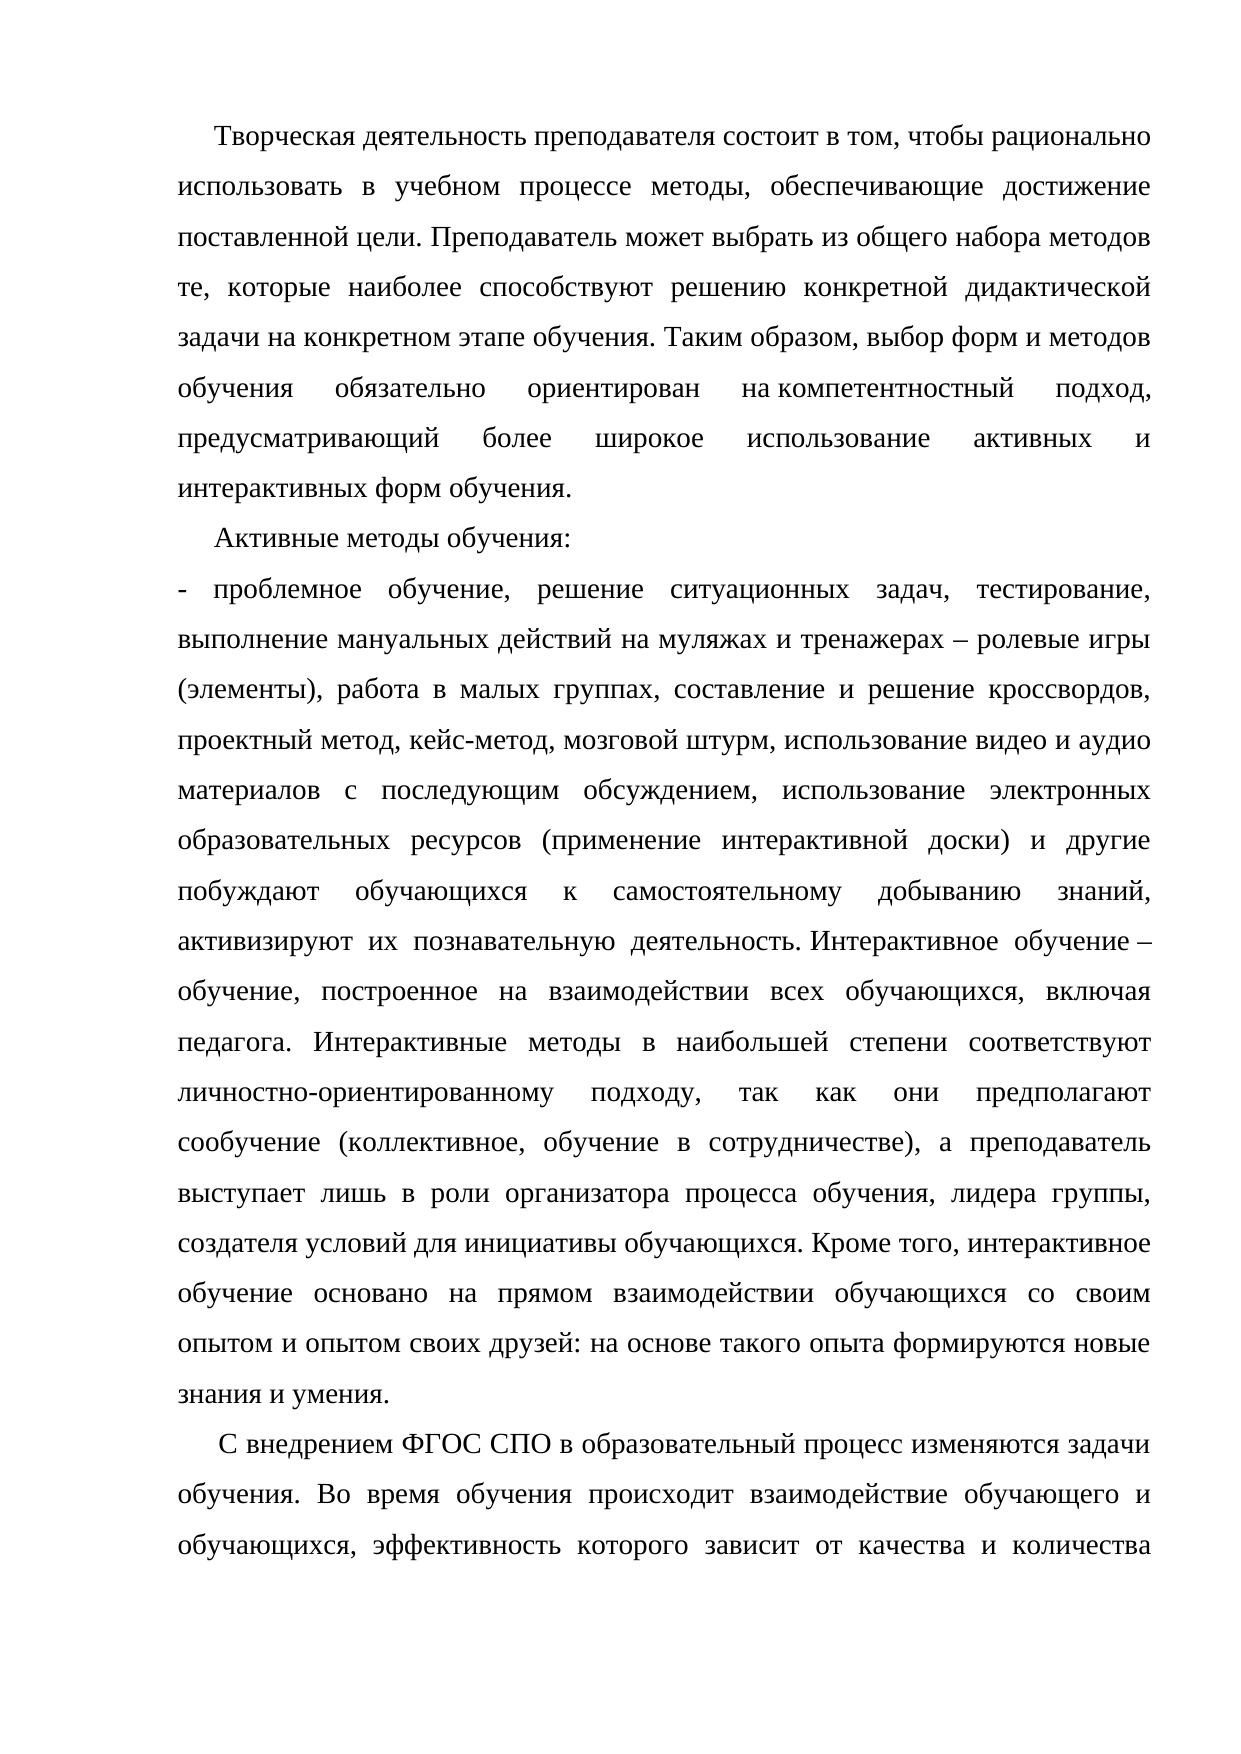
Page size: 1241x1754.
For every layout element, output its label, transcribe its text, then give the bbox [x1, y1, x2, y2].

text Творческая деятельность преподавателя состоит в том, чтобы рационально использовать в учебном процессе методы, обеспечивающие достижение поставленной цели. Преподаватель может выбрать из общего набора методов те, которые наиболее способствуют решению конкретной дидактической задачи на конкретном этапе обучения. Таким образом, выбор форм и методов обучения обязательно ориентирован на компетентностный подход, предусматривающий более широкое использование активных и интерактивных форм обучения. [177, 118, 1152, 504]
text Активные методы обучения: [177, 521, 1152, 554]
text - проблемное обучение, решение ситуационных задач, тестирование, выполнение мануальных действий на муляжах и тренажерах – ролевые игры (элементы), работа в малых группах, составление и решение кроссвордов, проектный метод, кейс-метод, мозговой штурм, использование видео и аудио материалов с последующим обсуждением, использование электронных образовательных ресурсов (применение интерактивной доски) и другие побуждают обучающихся к самостоятельному добыванию знаний, активизируют их познавательную деятельность. Интерактивное обучение – обучение, построенное на взаимодействии всех обучающихся, включая педагога. Интерактивные методы в наибольшей степени соответствуют личностно-ориентированному подходу, так как они предполагают сообучение (коллективное, обучение в сотрудничестве), а преподаватель выступает лишь в роли организатора процесса обучения, лидера группы, создателя условий для инициативы обучающихся. Кроме того, интерактивное обучение основано на прямом взаимодействии обучающихся со своим опытом и опытом своих друзей: на основе такого опыта формируются новые знания и умения. [177, 571, 1152, 1409]
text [177, 1426, 1152, 1560]
